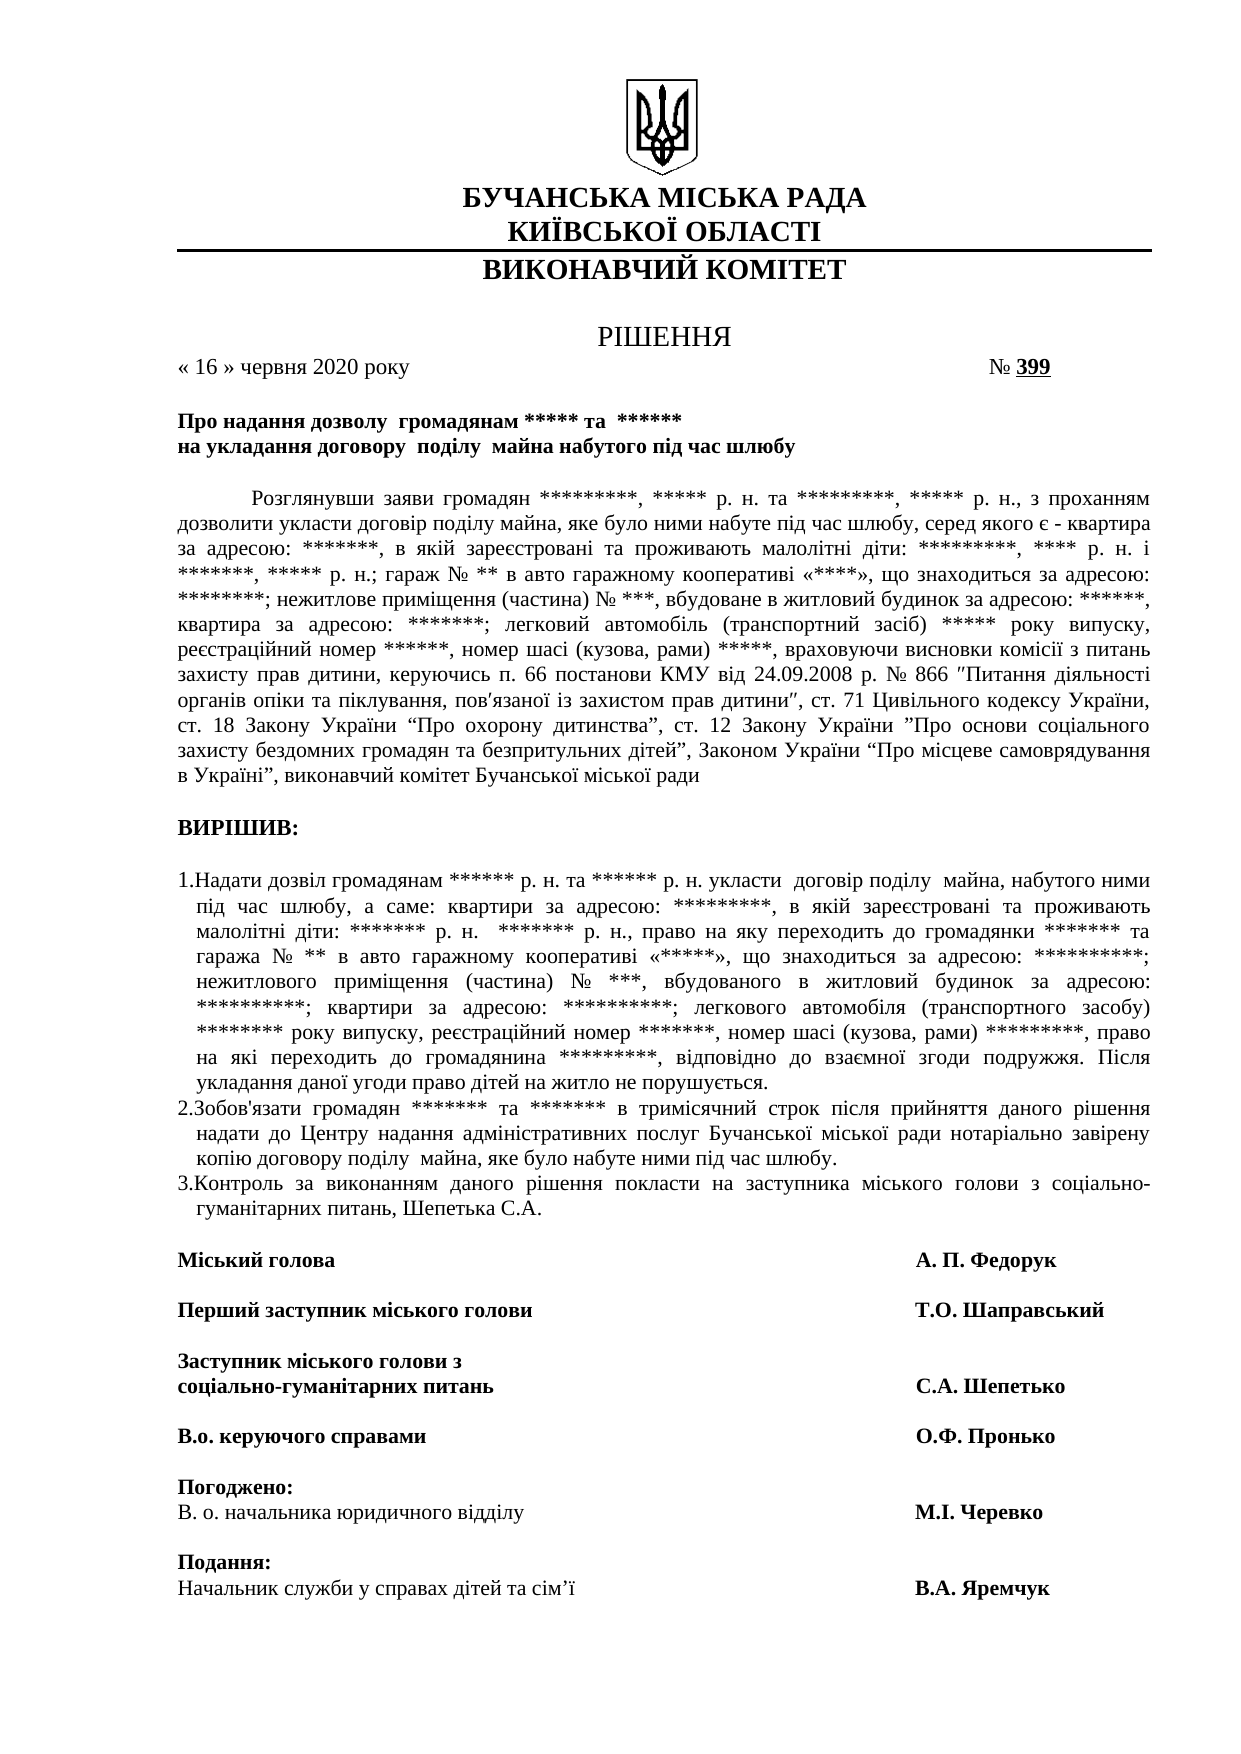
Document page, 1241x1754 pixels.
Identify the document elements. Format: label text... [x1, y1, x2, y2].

text КИЇВСЬКОЇ ОБЛАСТІ [177, 214, 1152, 249]
text 2.Зобов'язати громадян ******* та ******* в тримісячний строк після прийняття даного рішення надати до Центру надання адміністративних послуг Бучанської міської ради нотаріально завірену копію договору поділу майна, яке було набуте ними під час шлюбу. [177, 1094, 1152, 1170]
text « 16 » червня 2020 року № 399 [177, 353, 1152, 379]
text Погоджено: [177, 1474, 1152, 1499]
text БУЧАНСЬКА МІСЬКА РАДА [177, 180, 1152, 214]
text Міський голова А. П. Федорук [177, 1247, 1152, 1272]
text Розглянувши заяви громадян *********, ***** р. н. та *********, ***** р. н., з проханням дозволити укласти договір поділу майна, яке було ними набуте під час шлюбу, серед якого є - квартира за адресою: *******, в якій зареєстровані та проживають малолітні діти: *********, **** р. н. і *******, ***** р. н.; гараж № ** в авто гаражному кооперативі «****», що знаходиться за адресою: ********; нежитлове приміщення (частина) № ***, вбудоване в житловий будинок за адресою: ******, квартира за адресою: *******; легковий автомобіль (транспортний засіб) ***** року випуску, реєстраційний номер ******, номер шасі (кузова, рами) *****, враховуючи висновки комісії з питань захисту прав дитини, керуючись п. 66 постанови КМУ від 24.09.2008 р. № 866 ″Питання діяльності органів опіки та піклування, пов′язаної із захистом прав дитини″, ст. 71 Цивільного кодексу України, ст. 18 Закону України “Про охорону дитинства”, ст. 12 Закону України ”Про основи соціального захисту бездомних громадян та безпритульних дітей”, Законом України “Про місцеве самоврядування в Україні”, виконавчий комітет Бучанської міської ради [177, 485, 1152, 787]
text Заступник міського голови з [177, 1348, 1152, 1373]
text ВИКОНАВЧИЙ КОМІТЕТ [177, 252, 1152, 286]
text соціально-гуманітарних питань С.А. Шепетько [177, 1373, 1152, 1398]
text 3.Контроль за виконанням даного рішення покласти на заступника міського голови з соціально-гуманітарних питань, Шепетька С.А. [177, 1170, 1152, 1221]
text ВИРІШИВ: [177, 814, 1152, 840]
text В.о. керуючого справами О.Ф. Пронько [177, 1423, 1152, 1448]
text РІШЕННЯ [177, 319, 1152, 353]
text на укладання договору поділу майна набутого під час шлюбу [177, 433, 1152, 458]
text Про надання дозволу громадянам ***** та ****** [177, 408, 1152, 433]
text Перший заступник міського голови Т.О. Шаправський [177, 1297, 1152, 1322]
text Подання: [177, 1549, 1152, 1574]
text Начальник служби у справах дітей та сім’ї В.А. Яремчук [177, 1574, 1152, 1600]
text В. о. начальника юридичного відділу М.І. Черевко [177, 1499, 1152, 1524]
text 1.Надати дозвіл громадянам ****** р. н. та ****** р. н. укласти договір поділу майна, набутого ними під час шлюбу, а саме: квартири за адресою: *********, в якій зареєстровані та проживають малолітні діти: ******* р. н. ******* р. н., право на яку переходить до громадянки ******* та гаража № ** в авто гаражному кооперативі «*****», що знаходиться за адресою: **********; нежитлового приміщення (частина) № ***, вбудованого в житловий будинок за адресою: **********; квартири за адресою: **********; легкового автомобіля (транспортного засобу) ******** року випуску, реєстраційний номер *******, номер шасі (кузова, рами) *********, право на які переходить до громадянина *********, відповідно до взаємної згоди подружжя. Після укладання даної угоди право дітей на житло не порушується. [177, 866, 1152, 1094]
